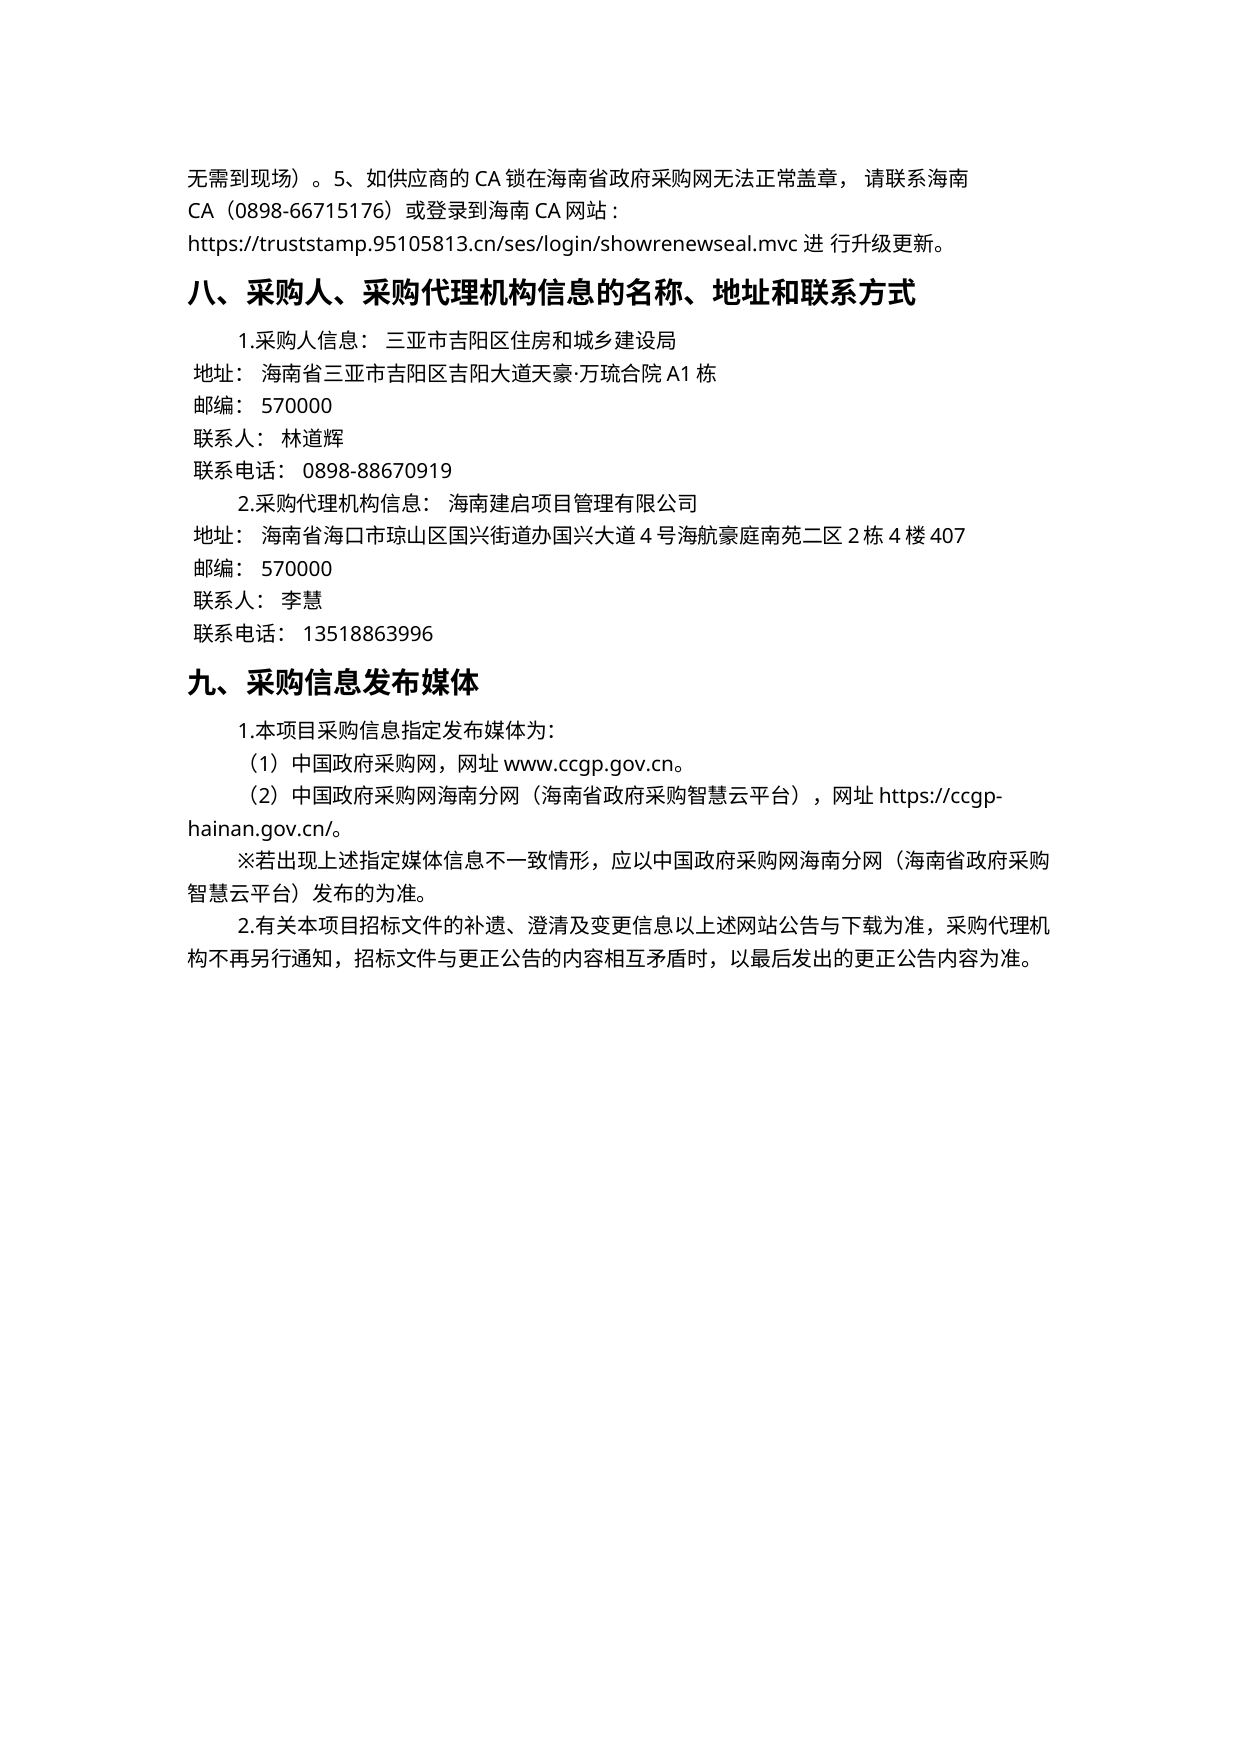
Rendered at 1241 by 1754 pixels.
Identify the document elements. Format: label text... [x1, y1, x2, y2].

text 地址： 海南省三亚市吉阳区吉阳大道天豪·万琉合院A1栋 [187, 357, 1053, 389]
text 1.本项目采购信息指定发布媒体为： [187, 714, 1053, 747]
text 1.采购人信息： 三亚市吉阳区住房和城乡建设局 [187, 324, 1053, 357]
text ※若出现上述指定媒体信息不一致情形，应以中国政府采购网海南分网（海南省政府采购智慧云平台）发布的为准。 [187, 844, 1053, 909]
text 邮编： 570000 [187, 389, 1053, 422]
text 邮编： 570000 [187, 552, 1053, 584]
text 2.有关本项目招标文件的补遗、澄清及变更信息以上述网站公告与下载为准，采购代理机构不再另行通知，招标文件与更正公告的内容相互矛盾时，以最后发出的更正公告内容为准。 [187, 909, 1053, 974]
text 九、采购信息发布媒体 [187, 649, 1053, 714]
text （1）中国政府采购网，网址www.ccgp.gov.cn。 [187, 747, 1053, 779]
text 联系人： 李慧 [187, 584, 1053, 617]
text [187, 162, 1053, 259]
text 2.采购代理机构信息： 海南建启项目管理有限公司 [187, 487, 1053, 519]
text （2）中国政府采购网海南分网（海南省政府采购智慧云平台），网址https://ccgp-hainan.gov.cn/。 [187, 779, 1053, 844]
text 联系人： 林道辉 [187, 422, 1053, 454]
text 联系电话： 13518863996 [187, 617, 1053, 649]
text 八、采购人、采购代理机构信息的名称、地址和联系方式 [187, 259, 1053, 324]
text 地址： 海南省海口市琼山区国兴街道办国兴大道4号海航豪庭南苑二区2栋4楼407 [187, 519, 1053, 552]
text 联系电话： 0898-88670919 [187, 454, 1053, 487]
